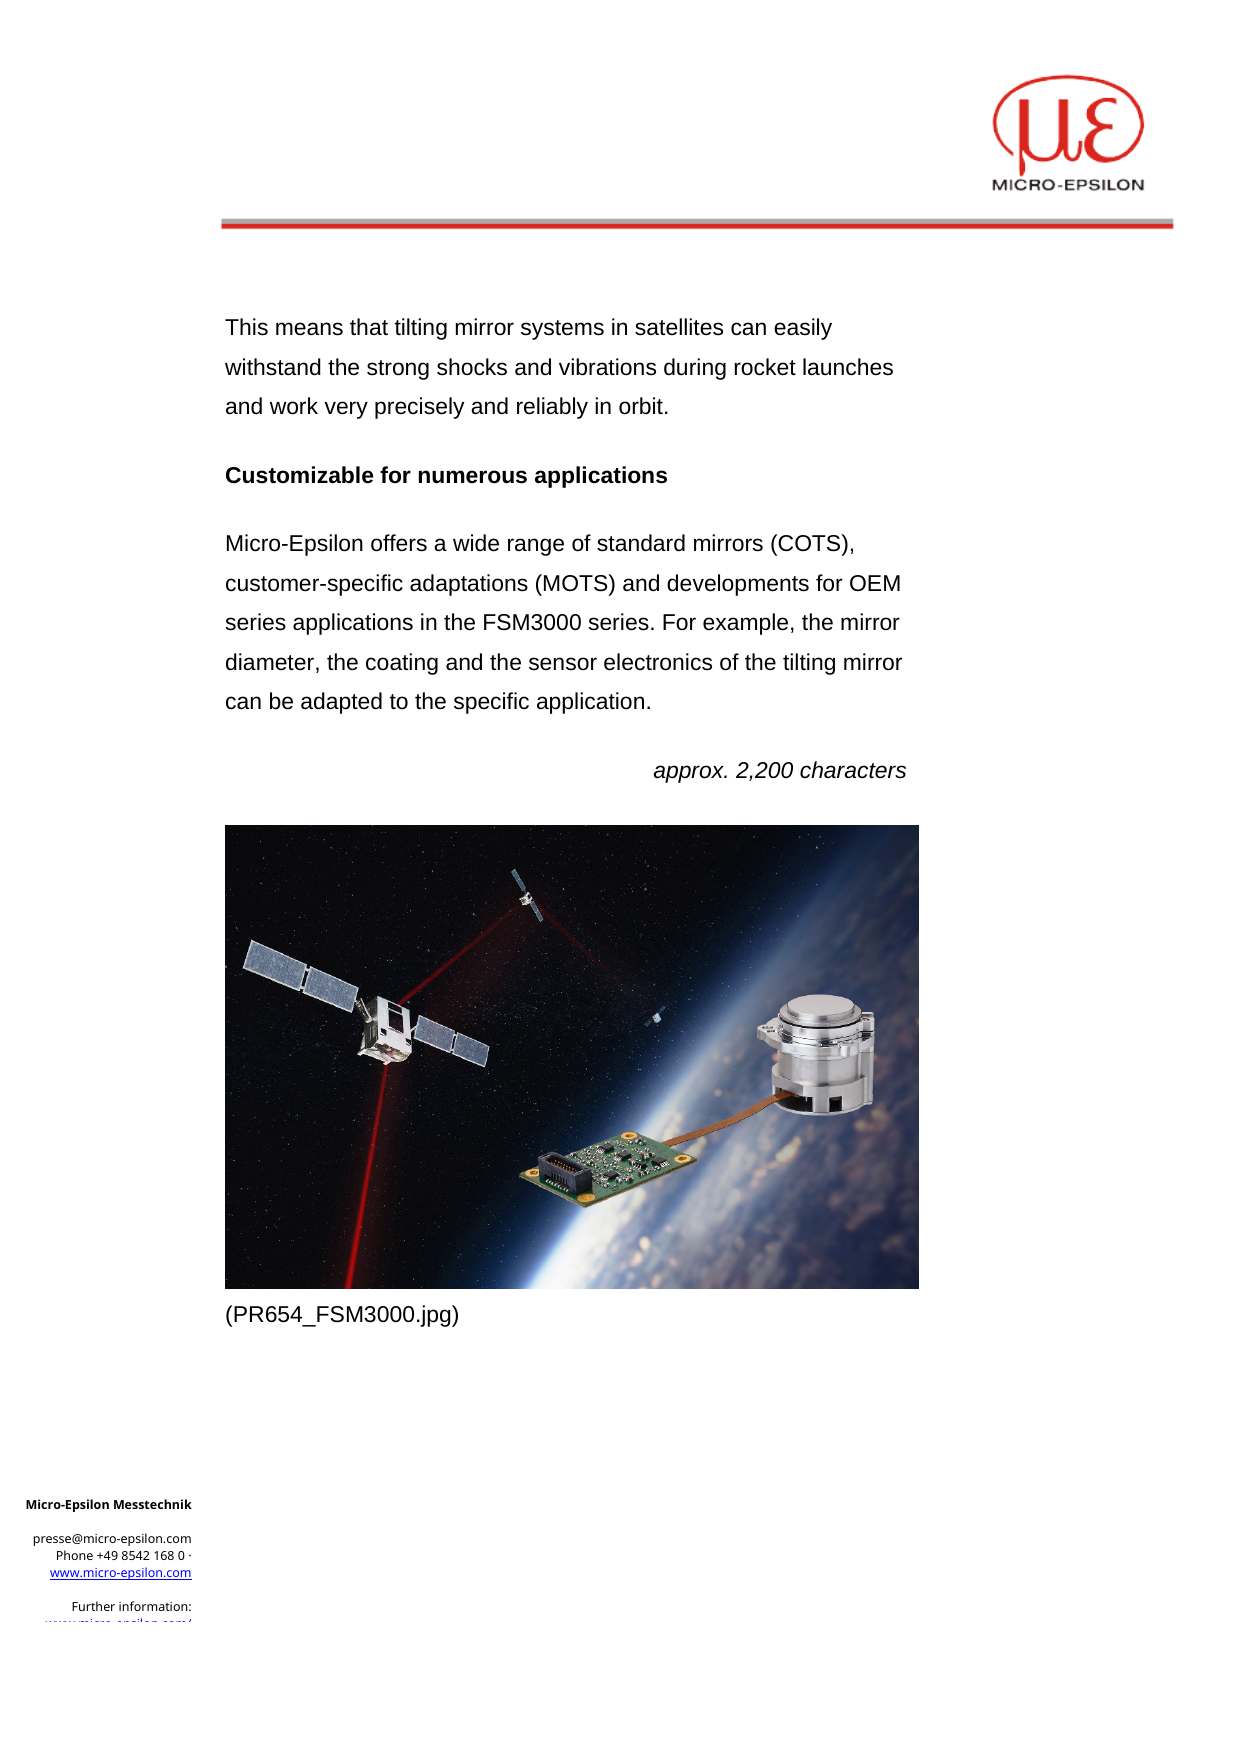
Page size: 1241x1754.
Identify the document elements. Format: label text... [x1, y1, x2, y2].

text Micro-Epsilon offers a wide range of standard mirrors (COTS), customer-specific adaptations (MOTS) and developments for OEM series applications in the FSM3000 series. For example, the mirror diameter, the coating and the sensor electronics of the tilting mirror can be adapted to the specific application. [225, 530, 919, 715]
text (PR654_FSM3000.jpg) [225, 1289, 919, 1328]
picture [225, 825, 919, 1289]
text Customizable for numerous applications [225, 462, 919, 488]
text This means that tilting mirror systems in satellites can easily withstand the strong shocks and vibrations during rocket launches and work very precisely and reliably in orbit. [225, 314, 919, 419]
text approx. 2,200 characters [579, 757, 919, 783]
